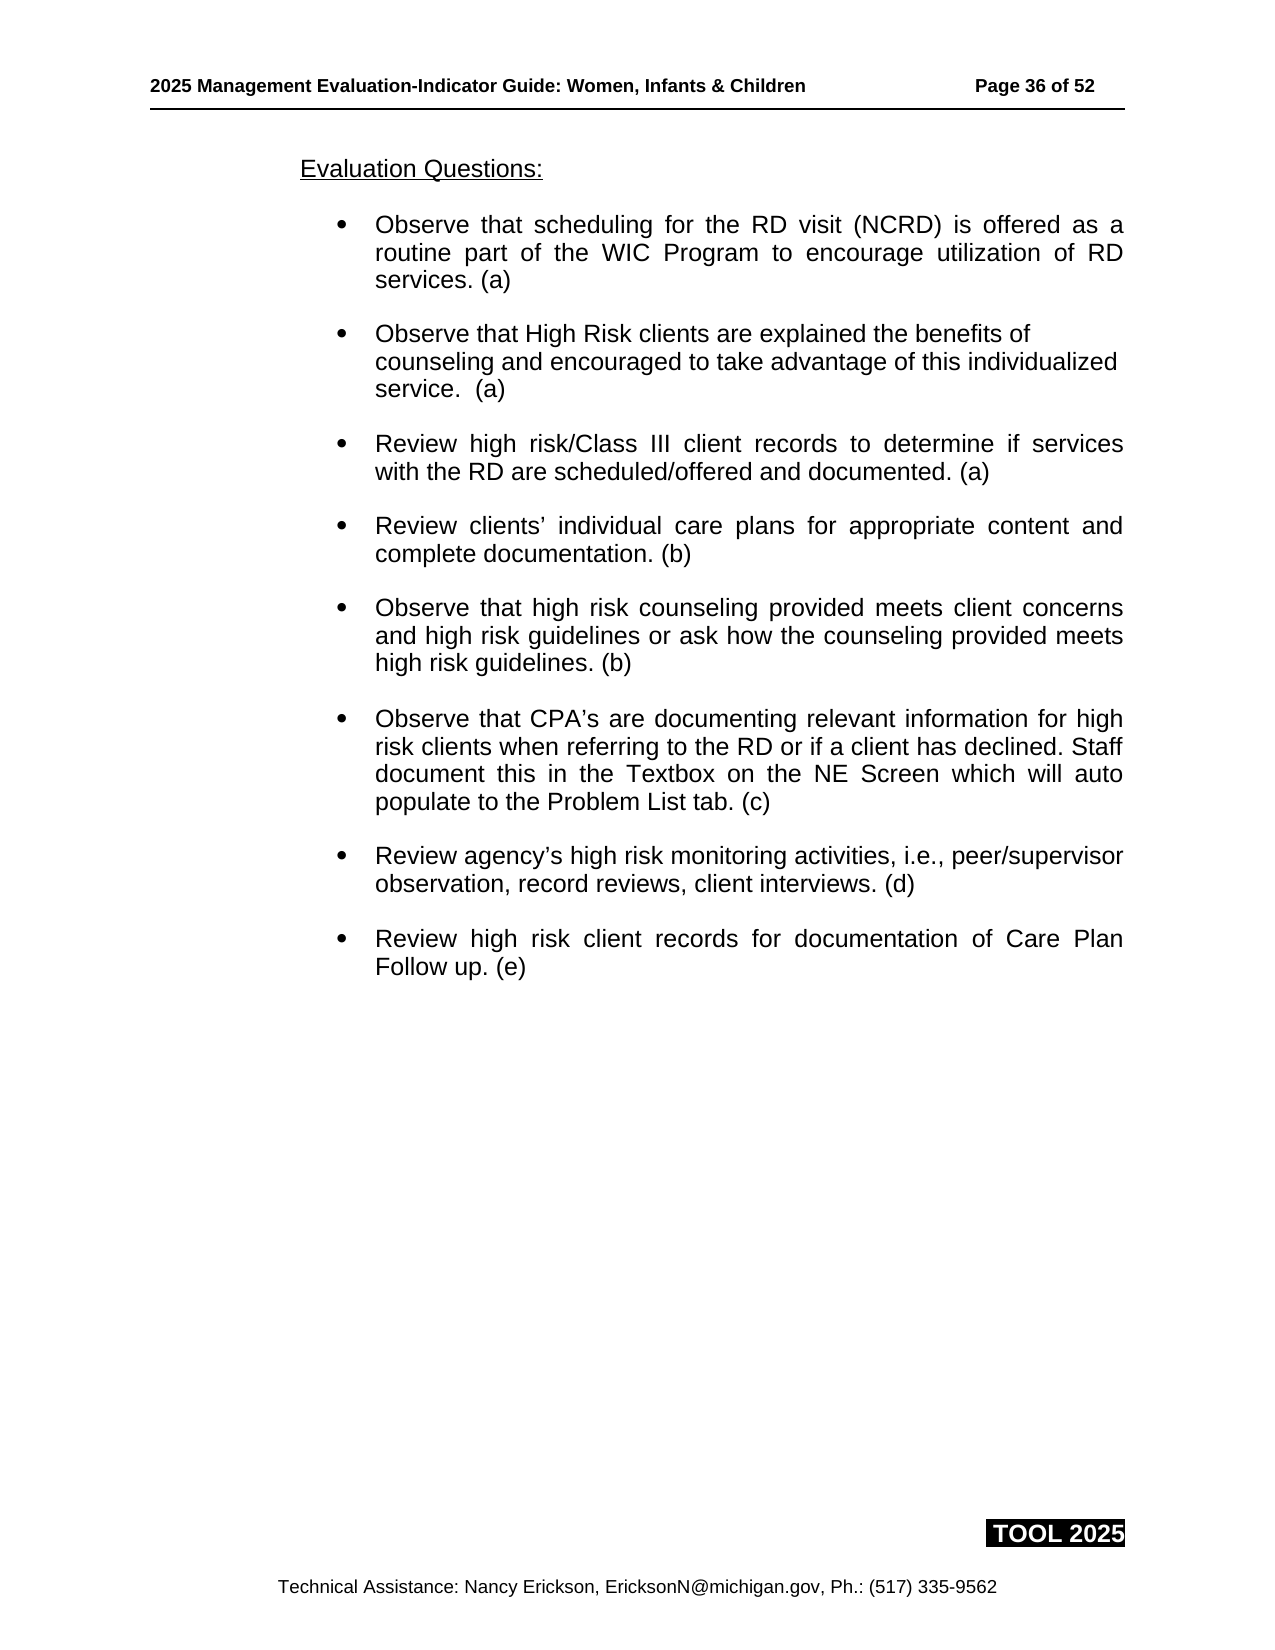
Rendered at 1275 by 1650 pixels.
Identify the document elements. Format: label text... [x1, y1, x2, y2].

list Review high risk/Class III client records to determine if services with the RD are scheduled/offered and documented. (a) [337, 431, 1125, 485]
list Review clients’ individual care plans for appropriate content and complete documentation. (b) [337, 513, 1125, 567]
list Observe that High Risk clients are explained the benefits of counseling and encouraged to take advantage of this individualized service. (a) [337, 321, 1125, 403]
text Evaluation Questions: [300, 154, 1125, 183]
list Review agency’s high risk monitoring activities, i.e., peer/supervisor observation, record reviews, client interviews. (d) [337, 842, 1125, 897]
list Observe that CPA’s are documenting relevant information for high risk clients when referring to the RD or if a client has declined. Staff document this in the Textbox on the NE Screen which will auto populate to the Problem List tab. (c) [337, 706, 1125, 815]
list Observe that scheduling for the RD visit (NCRD) is offered as a routine part of the WIC Program to encourage utilization of RD services. (a) [337, 212, 1125, 294]
list Observe that high risk counseling provided meets client concerns and high risk guidelines or ask how the counseling provided meets high risk guidelines. (b) [337, 595, 1125, 677]
list Review high risk client records for documentation of Care Plan Follow up. (e) [337, 926, 1125, 981]
